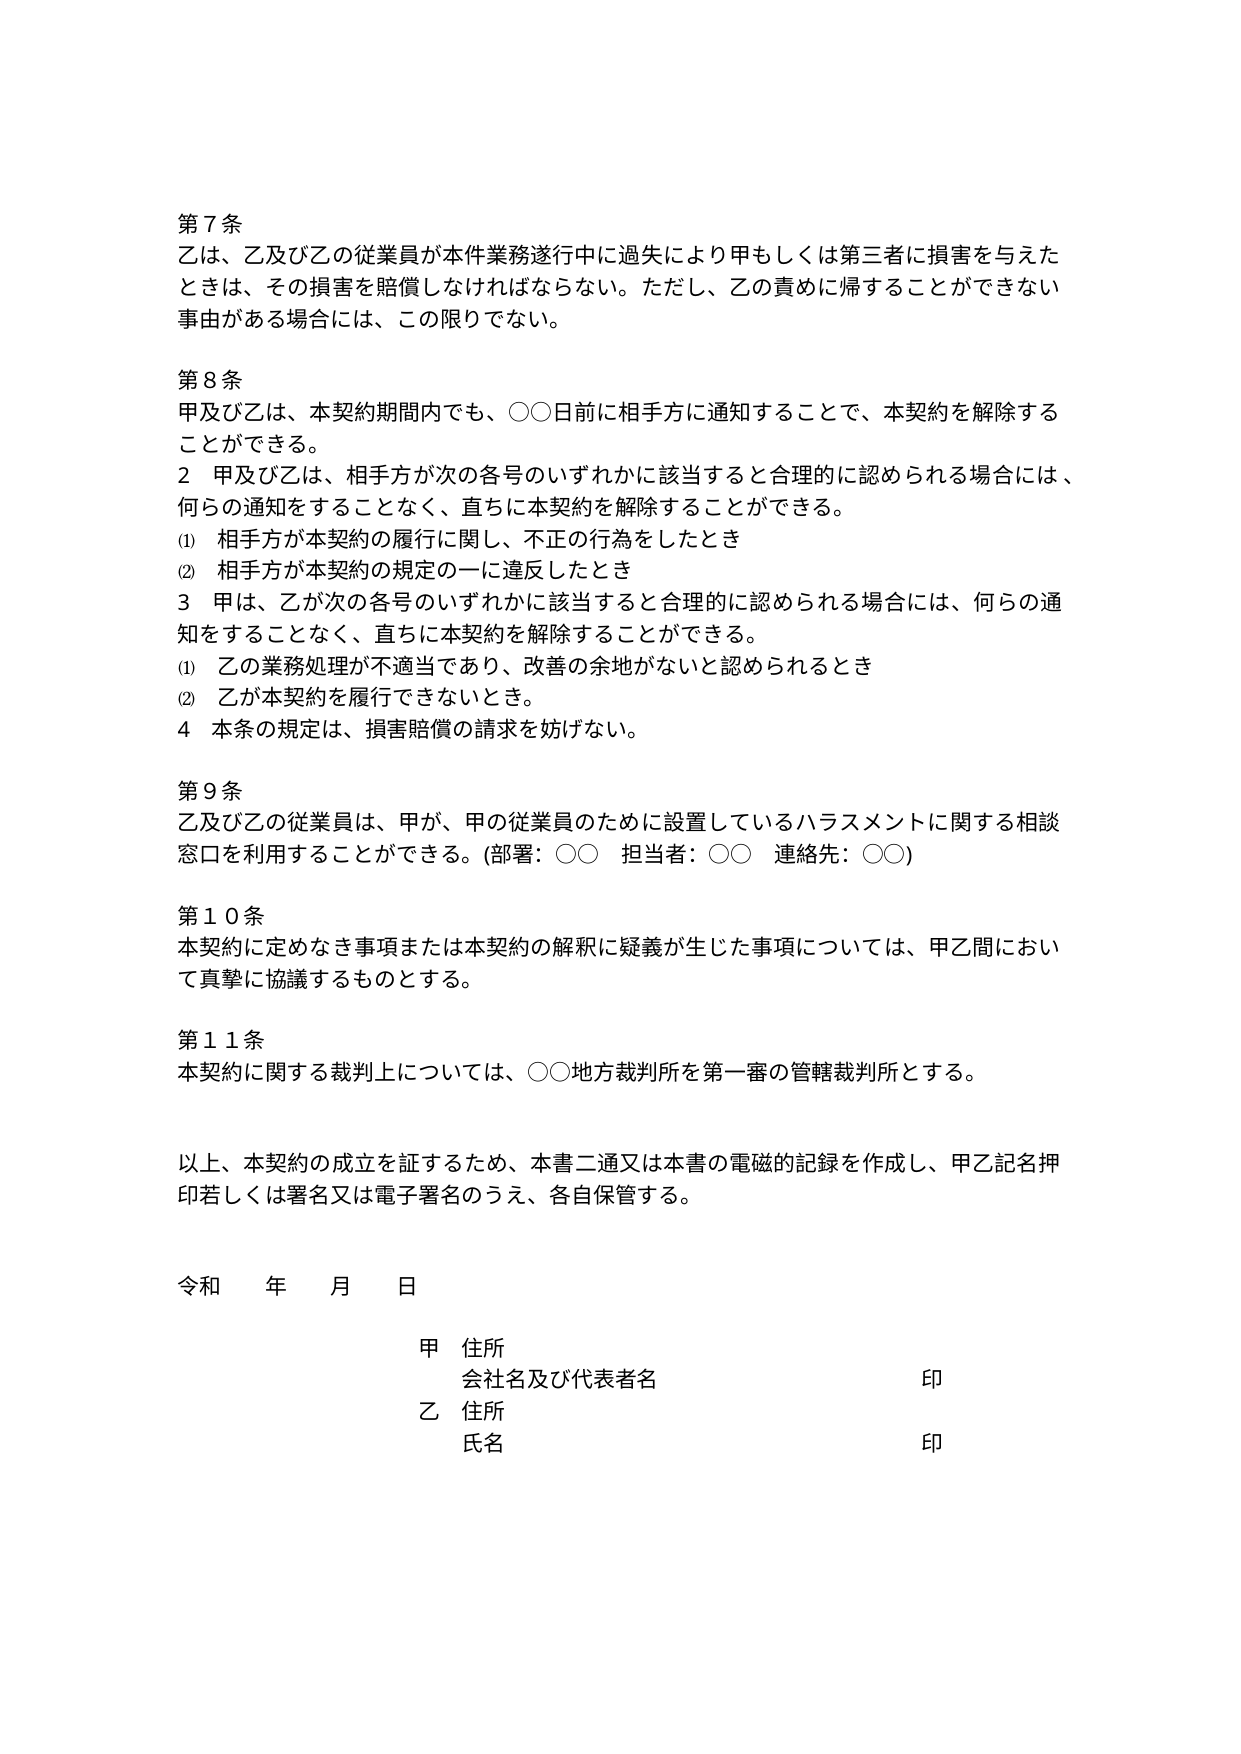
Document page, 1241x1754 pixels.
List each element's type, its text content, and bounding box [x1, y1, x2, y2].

text 乙は、乙及び乙の従業員が本件業務遂行中に過失により甲もしくは第三者に損害を与えたときは、その損害を賠償しなければならない。ただし、乙の責めに帰することができない事由がある場合には、この限りでない。 [177, 238, 1063, 333]
text 甲 住所 [177, 1331, 1063, 1362]
text 甲及び乙は、本契約期間内でも、○○日前に相手方に通知することで、本契約を解除することができる。 [177, 395, 1063, 458]
text 会社名及び代表者名 印 [177, 1362, 1063, 1394]
text 令和 年 月 日 [177, 1269, 1063, 1301]
text 2 甲及び乙は、相手方が次の各号のいずれかに該当すると合理的に認められる場合には、何らの通知をすることなく、直ちに本契約を解除することができる。 [177, 458, 1063, 522]
text 4 本条の規定は、損害賠償の請求を妨げない。 [177, 712, 1063, 744]
text 第８条 [177, 363, 1063, 395]
text ⑵ 乙が本契約を履行できないとき。 [177, 680, 1063, 712]
text 第１１条 [177, 1023, 1063, 1055]
text 第１０条 [177, 899, 1063, 930]
text ⑵ 相手方が本契約の規定の一に違反したとき [177, 553, 1063, 585]
text 第９条 [177, 774, 1063, 805]
text 第７条 [177, 207, 1063, 238]
text 本契約に関する裁判上については、○○地方裁判所を第一審の管轄裁判所とする。 [177, 1055, 1063, 1087]
text 以上、本契約の成立を証するため、本書二通又は本書の電磁的記録を作成し、甲乙記名押印若しくは署名又は電子署名のうえ、各自保管する。 [177, 1146, 1063, 1210]
text 3 甲は、乙が次の各号のいずれかに該当すると合理的に認められる場合には、何らの通知をすることなく、直ちに本契約を解除することができる。 [177, 585, 1063, 649]
text 氏名 印 [177, 1426, 1063, 1457]
text ⑴ 相手方が本契約の履行に関し、不正の行為をしたとき [177, 522, 1063, 553]
text ⑴ 乙の業務処理が不適当であり、改善の余地がないと認められるとき [177, 649, 1063, 680]
text 乙及び乙の従業員は、甲が、甲の従業員のために設置しているハラスメントに関する相談窓口を利用することができる。(部署：○○ 担当者：○○ 連絡先：○○) [177, 805, 1063, 869]
text 本契約に定めなき事項または本契約の解釈に疑義が生じた事項については、甲乙間において真摯に協議するものとする。 [177, 930, 1063, 994]
text 乙 住所 [177, 1394, 1063, 1426]
